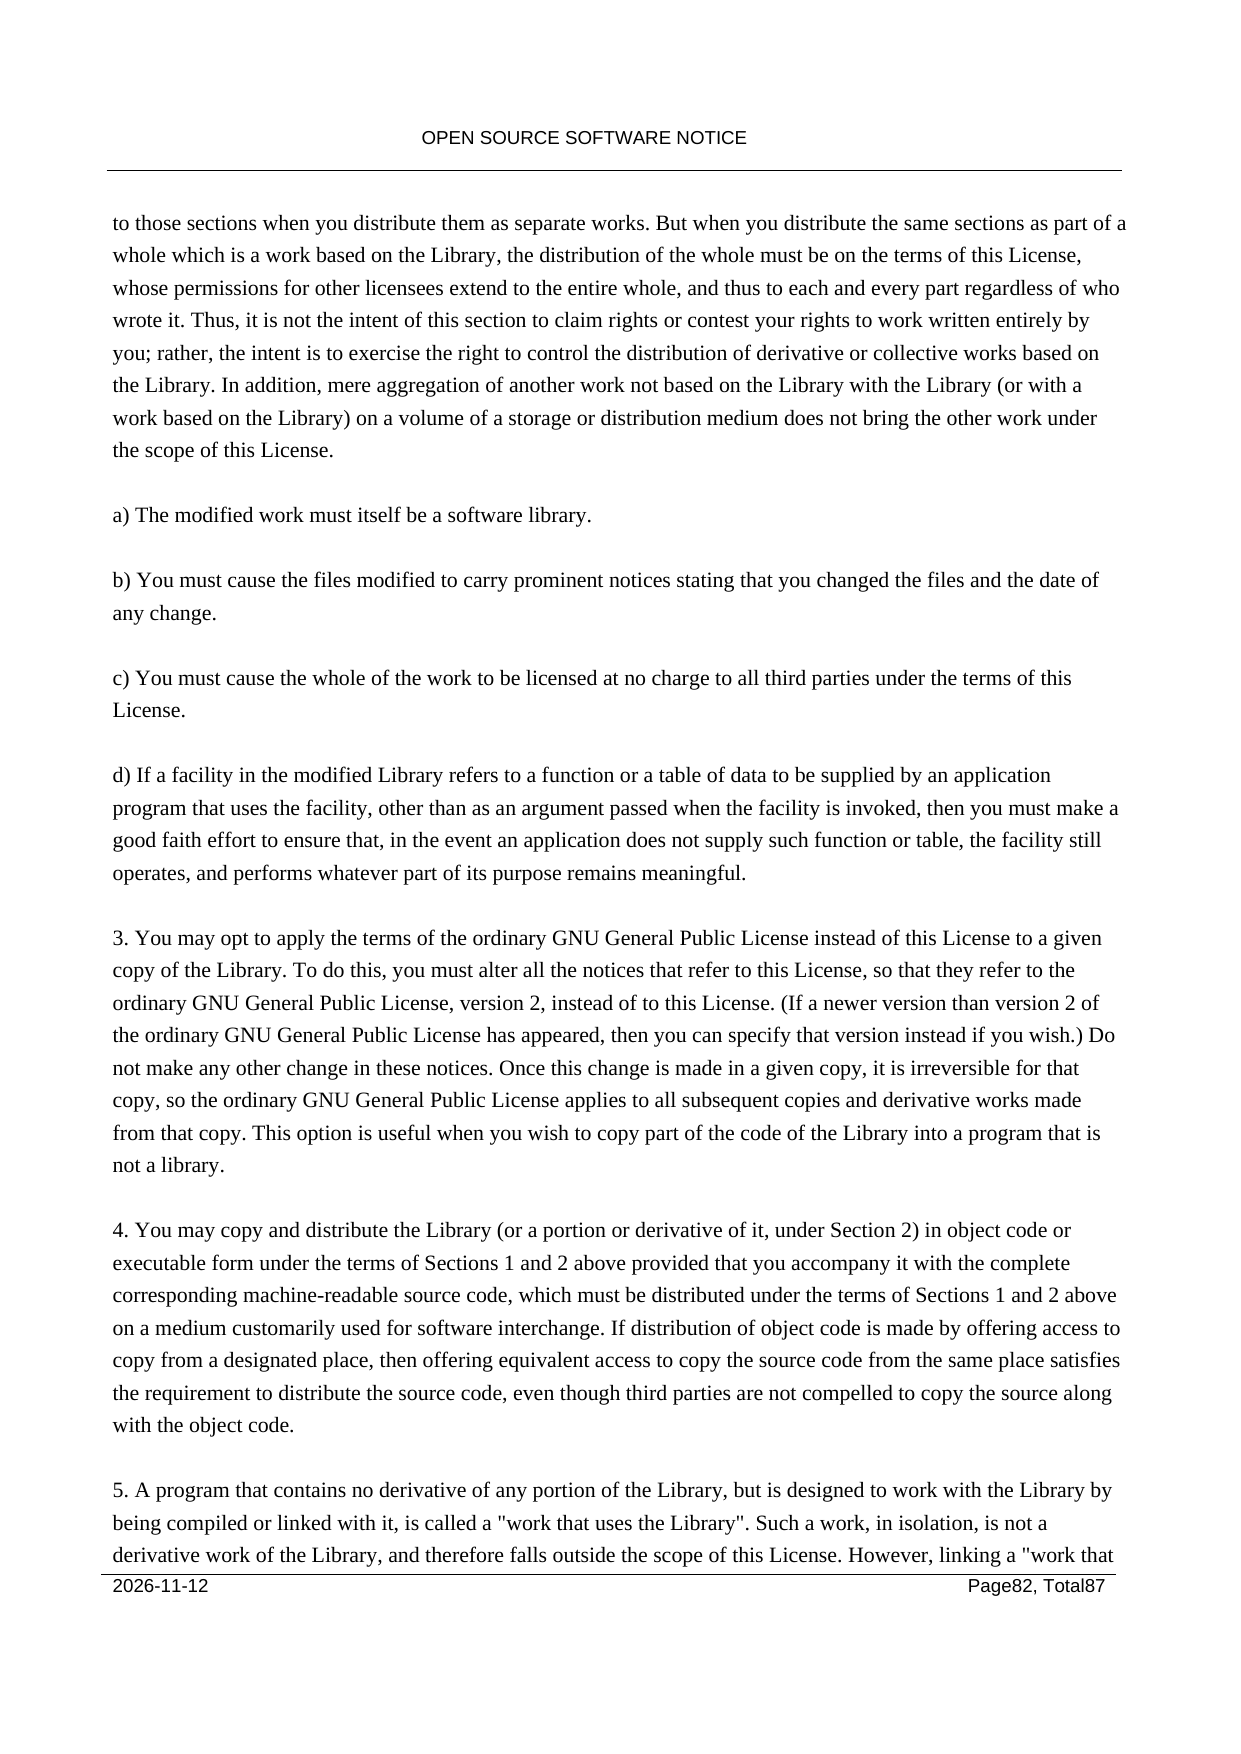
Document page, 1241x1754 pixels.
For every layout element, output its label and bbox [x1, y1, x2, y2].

text [112, 206, 1128, 1571]
